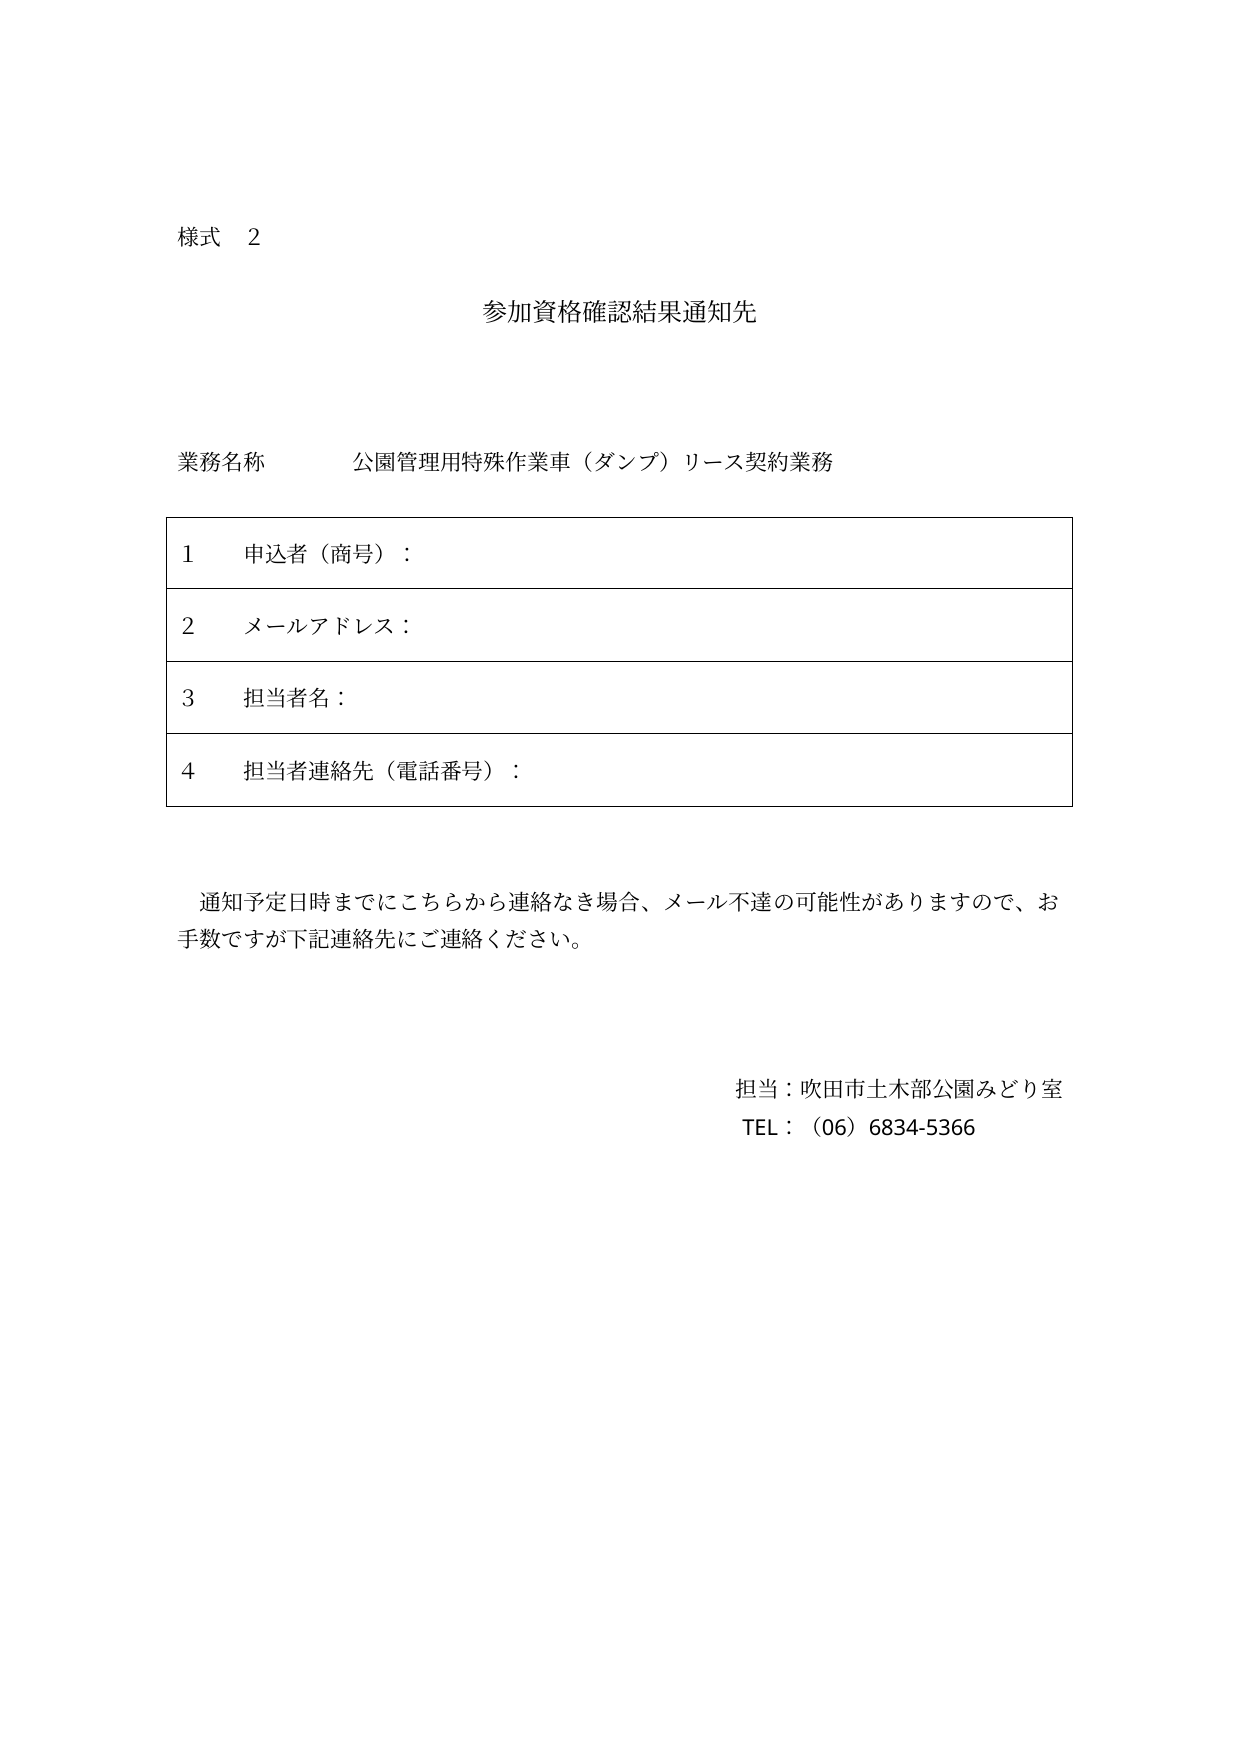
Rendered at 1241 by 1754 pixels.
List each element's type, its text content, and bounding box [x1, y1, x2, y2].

text 業務名称 公園管理用特殊作業車（ダンプ）リース契約業務 [177, 442, 1063, 479]
table_cell ４ 担当者連絡先（電話番号）： [167, 734, 1072, 806]
text 様式 ２ [177, 217, 1063, 254]
table_header １ 申込者（商号）： [167, 518, 1072, 588]
table_cell ２ メールアドレス： [167, 589, 1072, 661]
text TEL：（06）6834-5366 [177, 1107, 976, 1144]
text 参加資格確認結果通知先 [177, 292, 1063, 329]
table_cell ３ 担当者名： [167, 662, 1072, 733]
text 通知予定日時までにこちらから連絡なき場合、メール不達の可能性がありますので、お手数ですが下記連絡先にご連絡ください。 [177, 882, 1063, 957]
text 担当：吹田市土木部公園みどり室 [177, 1069, 1063, 1107]
